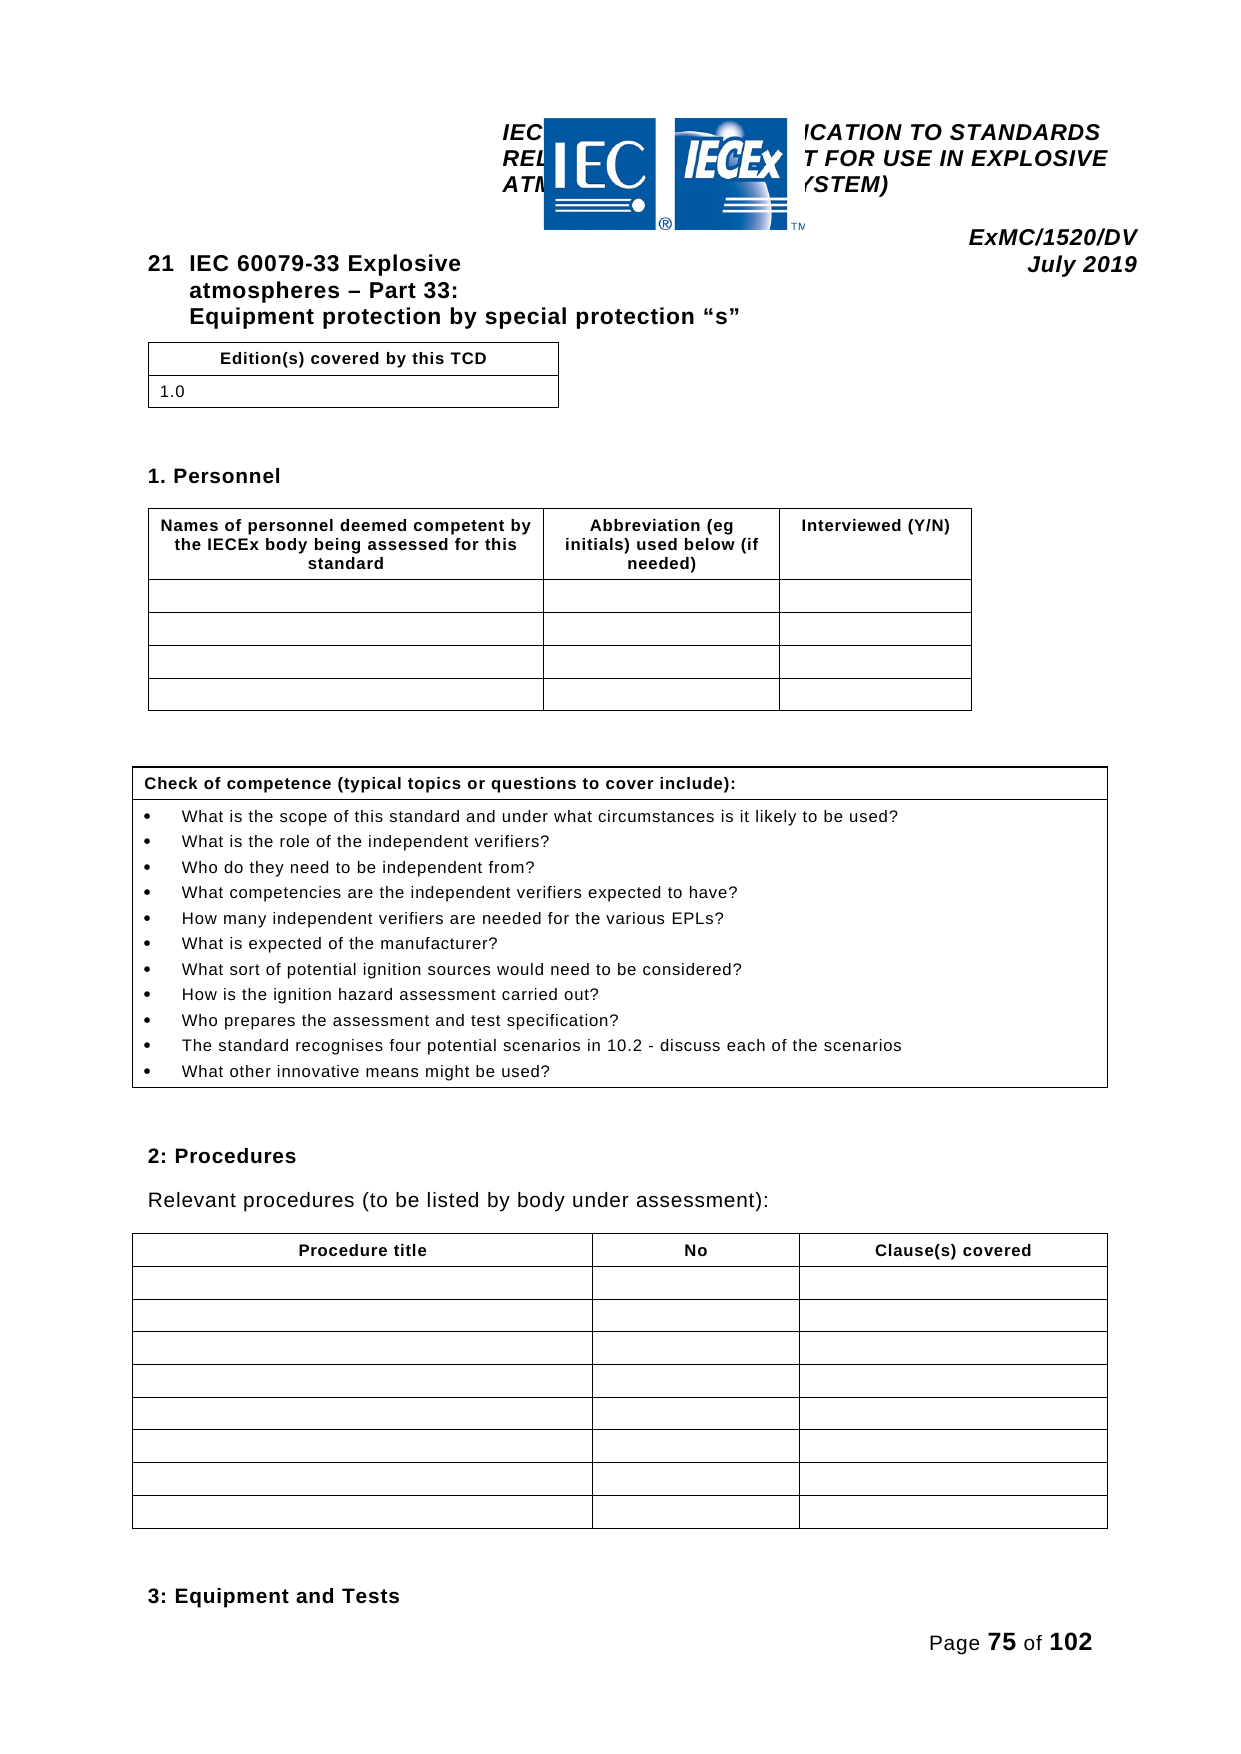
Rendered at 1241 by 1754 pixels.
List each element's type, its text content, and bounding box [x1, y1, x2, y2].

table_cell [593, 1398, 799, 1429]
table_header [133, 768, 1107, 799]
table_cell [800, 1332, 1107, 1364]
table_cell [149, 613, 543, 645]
text Relevant procedures (to be listed by body under assessment): [148, 1188, 1092, 1212]
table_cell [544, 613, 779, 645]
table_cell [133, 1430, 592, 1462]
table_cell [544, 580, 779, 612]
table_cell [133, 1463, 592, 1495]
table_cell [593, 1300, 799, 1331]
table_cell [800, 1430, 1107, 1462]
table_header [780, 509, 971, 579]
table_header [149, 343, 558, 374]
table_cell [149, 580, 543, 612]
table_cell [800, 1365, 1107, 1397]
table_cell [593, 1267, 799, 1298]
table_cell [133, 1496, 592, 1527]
picture [543, 118, 805, 230]
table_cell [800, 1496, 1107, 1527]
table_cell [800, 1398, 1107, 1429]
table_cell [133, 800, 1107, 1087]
text 1. Personnel [148, 463, 1092, 487]
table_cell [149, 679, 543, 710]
text 2: Procedures [148, 1143, 1092, 1167]
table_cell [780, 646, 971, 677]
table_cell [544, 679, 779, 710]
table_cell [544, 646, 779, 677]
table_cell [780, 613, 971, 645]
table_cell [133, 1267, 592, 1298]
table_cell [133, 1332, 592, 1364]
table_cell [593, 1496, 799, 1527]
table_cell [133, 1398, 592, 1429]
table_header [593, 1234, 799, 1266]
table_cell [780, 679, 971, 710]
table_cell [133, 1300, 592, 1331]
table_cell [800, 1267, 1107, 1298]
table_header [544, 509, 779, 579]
subtitle IEC 60079-33 Explosive atmospheres – Part 33: Equipment protection by special protection “s” [148, 250, 1092, 329]
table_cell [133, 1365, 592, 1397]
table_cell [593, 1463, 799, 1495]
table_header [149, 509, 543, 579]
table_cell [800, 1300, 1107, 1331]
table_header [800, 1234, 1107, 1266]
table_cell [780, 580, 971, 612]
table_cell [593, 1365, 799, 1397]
text 3: Equipment and Tests [148, 1584, 1092, 1608]
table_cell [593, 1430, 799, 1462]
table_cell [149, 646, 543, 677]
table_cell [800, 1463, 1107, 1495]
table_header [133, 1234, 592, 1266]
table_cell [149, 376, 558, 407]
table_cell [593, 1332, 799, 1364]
